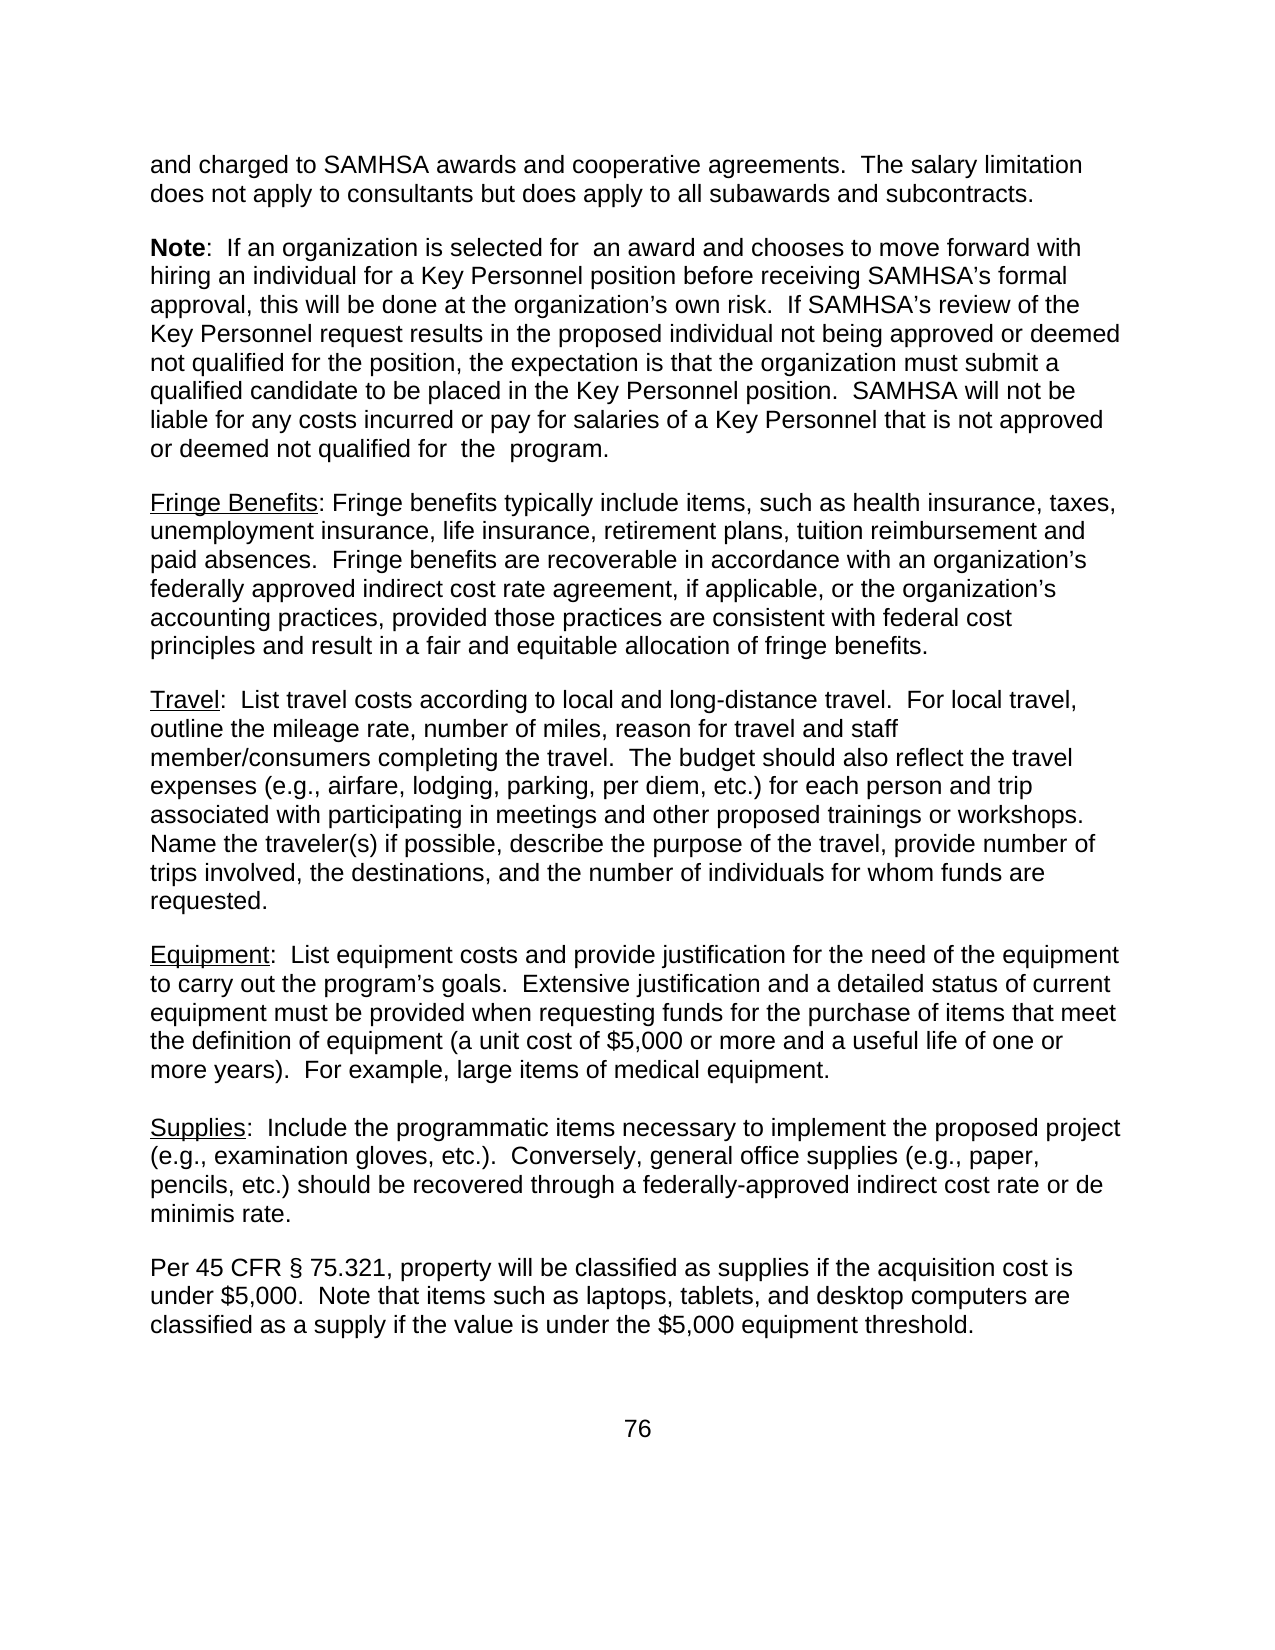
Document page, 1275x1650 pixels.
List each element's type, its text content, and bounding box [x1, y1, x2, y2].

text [150, 150, 1125, 207]
text Per 45 CFR § 75.321, property will be classified as supplies if the acquisition cost is under $5,000. Note that items such as laptops, tablets, and desktop computers are classified as a supply if the value is under the $5,000 equipment threshold. [150, 1252, 1125, 1339]
text Travel: List travel costs according to local and long-distance travel. For local travel, outline the mileage rate, number of miles, reason for travel and staff member/consumers completing the travel. The budget should also reflect the travel expenses (e.g., airfare, lodging, parking, per diem, etc.) for each person and trip associated with participating in meetings and other proposed trainings or workshops. Name the traveler(s) if possible, describe the purpose of the travel, provide number of trips involved, the destinations, and the number of individuals for whom funds are requested. [150, 685, 1125, 915]
text Equipment: List equipment costs and provide justification for the need of the equipment to carry out the program’s goals. Extensive justification and a detailed status of current equipment must be provided when requesting funds for the purchase of items that meet the definition of equipment (a unit cost of $5,000 or more and a useful life of one or more years). For example, large items of medical equipment. Supplies: Include the programmatic items necessary to implement the proposed project (e.g., examination gloves, etc.). Conversely, general office supplies (e.g., paper, pencils, etc.) should be recovered through a federally-approved indirect cost rate or de minimis rate. [150, 940, 1125, 1227]
text Fringe Benefits: Fringe benefits typically include items, such as health insurance, taxes, unemployment insurance, life insurance, retirement plans, tuition reimbursement and paid absences. Fringe benefits are recoverable in accordance with an organization’s federally approved indirect cost rate agreement, if applicable, or the organization’s accounting practices, provided those practices are consistent with federal cost principles and result in a fair and equitable allocation of fringe benefits. [150, 487, 1125, 660]
text Note: If an organization is selected for an award and chooses to move forward with hiring an individual for a Key Personnel position before receiving SAMHSA’s formal approval, this will be done at the organization’s own risk. If SAMHSA’s review of the Key Personnel request results in the proposed individual not being approved or deemed not qualified for the position, the expectation is that the organization must submit a qualified candidate to be placed in the Key Personnel position. SAMHSA will not be liable for any costs incurred or pay for salaries of a Key Personnel that is not approved or deemed not qualified for the program. [150, 232, 1125, 462]
